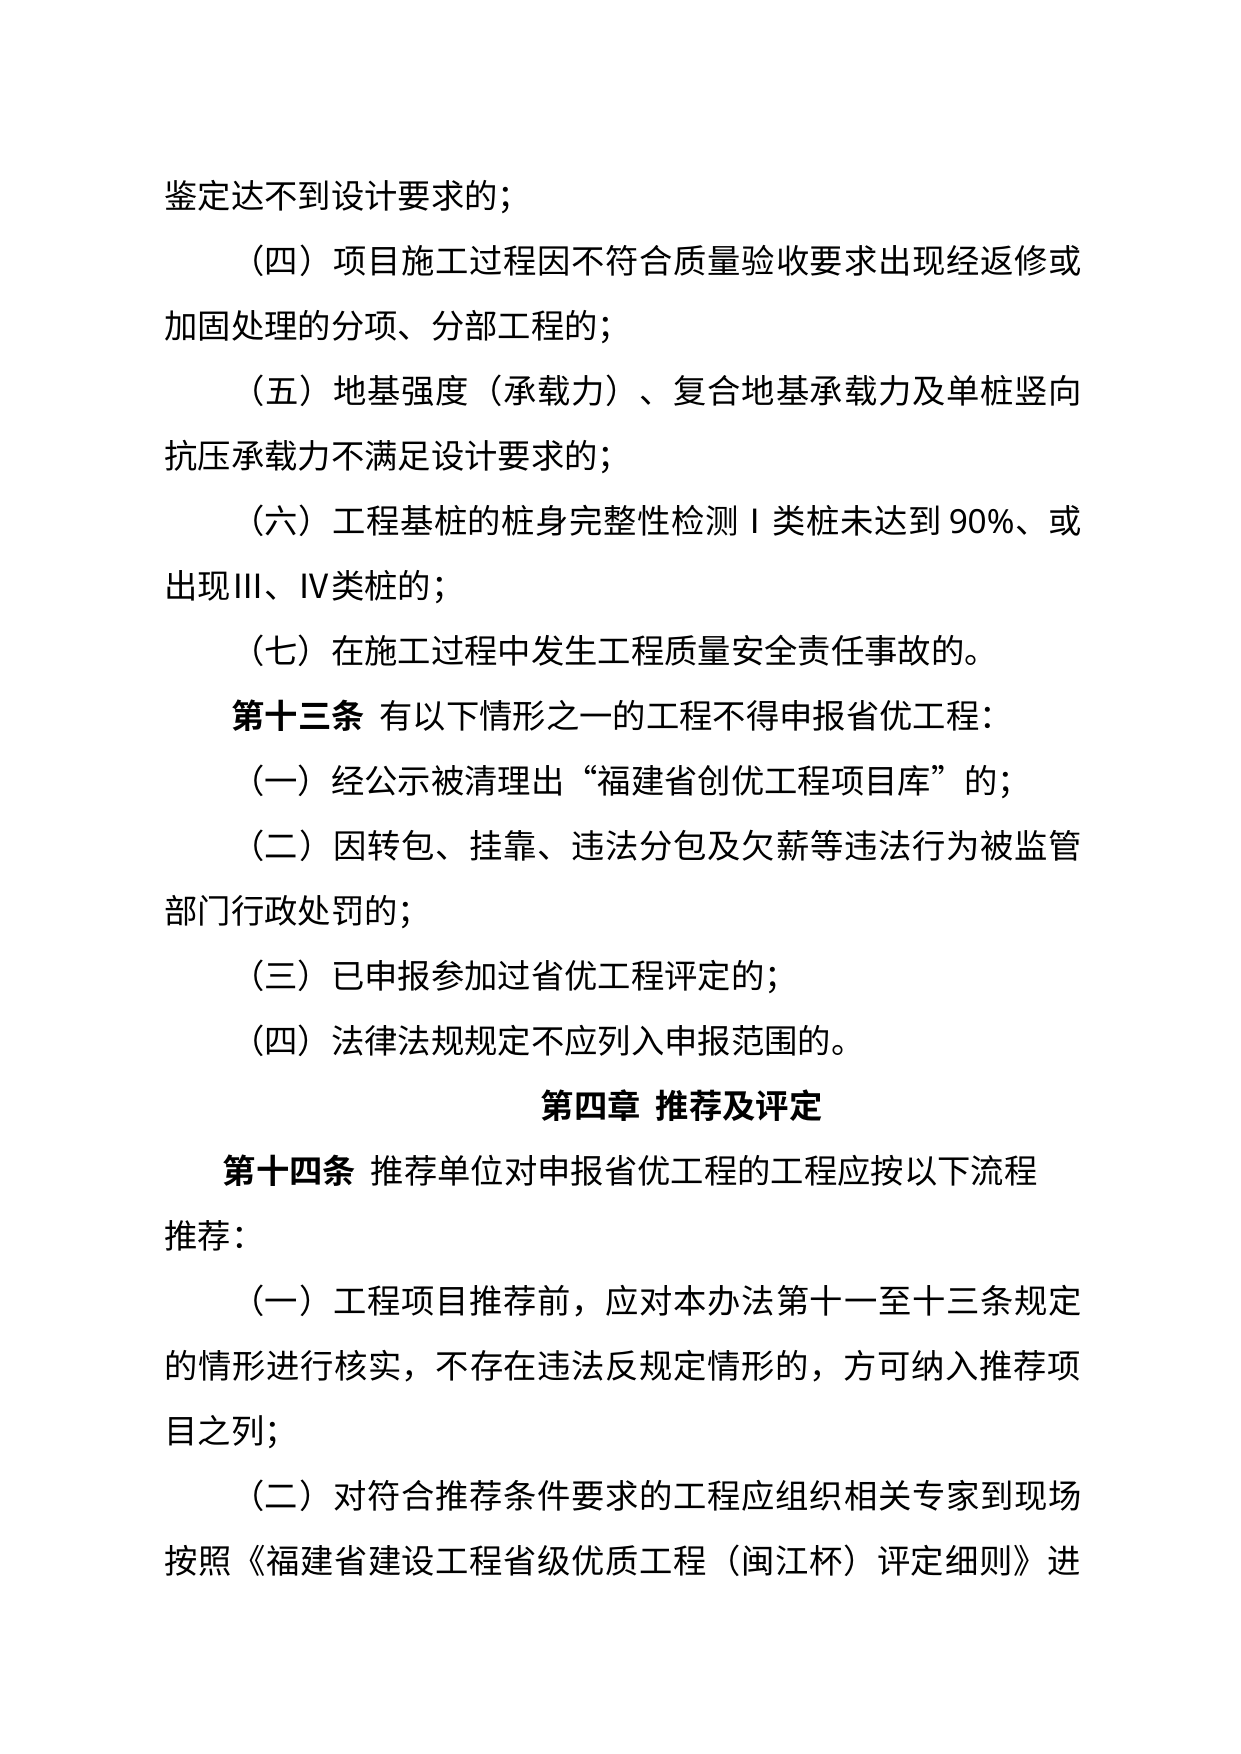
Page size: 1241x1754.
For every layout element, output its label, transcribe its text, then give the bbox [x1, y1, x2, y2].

text 第四章 推荐及评定 [222, 1072, 1082, 1137]
text （六）工程基桩的桩身完整性检测Ⅰ类桩未达到90%、或出现Ⅲ、Ⅳ类桩的； [164, 487, 1082, 617]
text 第十三条 有以下情形之一的工程不得申报省优工程： [164, 682, 1082, 747]
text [164, 162, 1082, 227]
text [164, 1462, 1082, 1592]
text 推荐： [164, 1202, 1082, 1267]
text （三）已申报参加过省优工程评定的； [164, 942, 1082, 1007]
text （四）法律法规规定不应列入申报范围的。 [164, 1007, 1082, 1072]
text （一）工程项目推荐前，应对本办法第十一至十三条规定的情形进行核实，不存在违法反规定情形的，方可纳入推荐项目之列； [164, 1267, 1082, 1462]
text （七）在施工过程中发生工程质量安全责任事故的。 [164, 617, 1082, 682]
text （二）因转包、挂靠、违法分包及欠薪等违法行为被监管部门行政处罚的； [164, 812, 1082, 942]
text （四）项目施工过程因不符合质量验收要求出现经返修或加固处理的分项、分部工程的； [164, 227, 1082, 357]
text （一）经公示被清理出“福建省创优工程项目库”的； [164, 747, 1082, 812]
text 第十四条 推荐单位对申报省优工程的工程应按以下流程 [222, 1137, 1082, 1202]
text （五）地基强度（承载力）、复合地基承载力及单桩竖向抗压承载力不满足设计要求的； [164, 357, 1082, 487]
